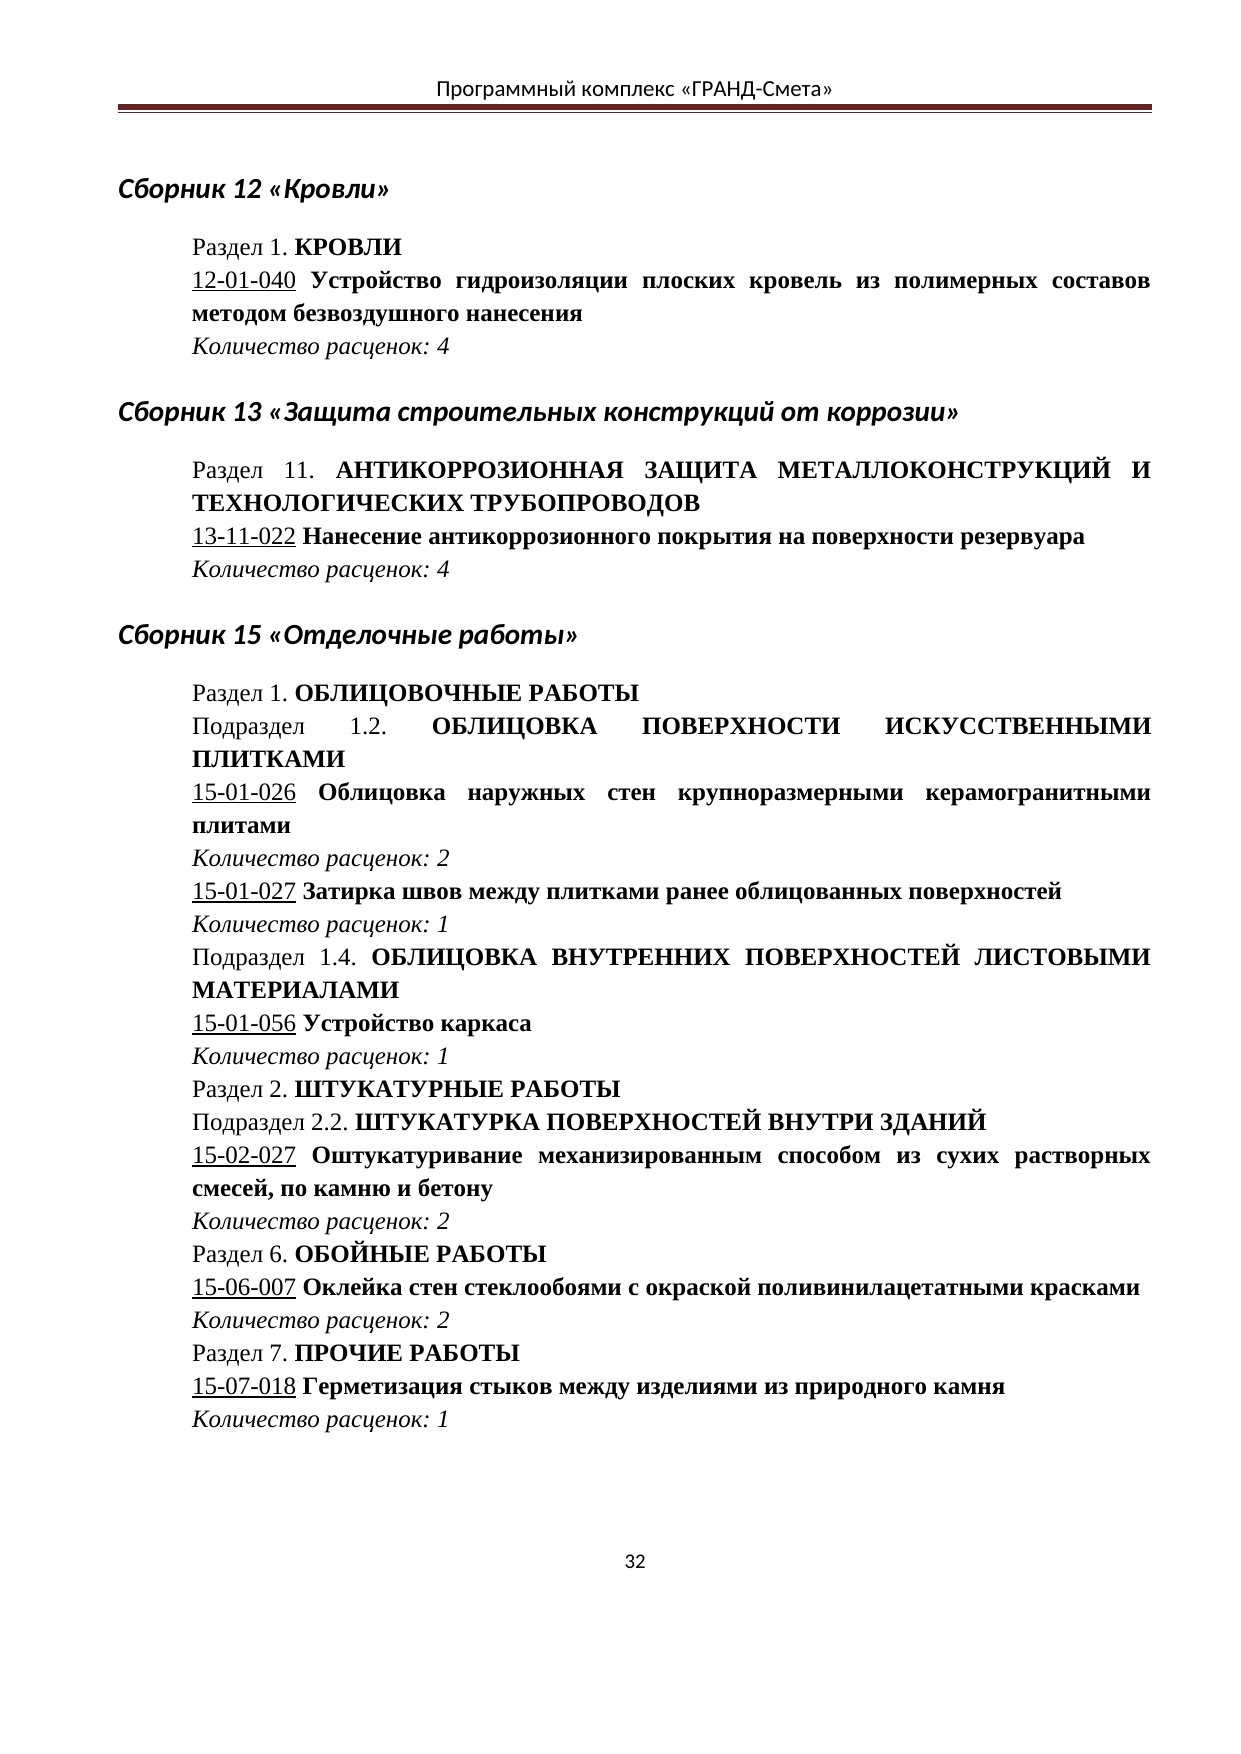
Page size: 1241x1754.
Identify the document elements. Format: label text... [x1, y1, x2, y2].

text Количество расценок: 2 [192, 1305, 1152, 1334]
subtitle Сборник 13 «Защита строительных конструкций от коррозии» [118, 393, 1152, 429]
subtitle Сборник 15 «Отделочные работы» [118, 616, 1152, 652]
text 15-06-007 Оклейка стен стеклообоями с окраской поливинилацетатными красками [192, 1272, 1152, 1301]
text Раздел 6. ОБОЙНЫЕ РАБОТЫ [192, 1239, 1152, 1268]
text Раздел 1. ОБЛИЦОВОЧНЫЕ РАБОТЫ [192, 678, 1152, 707]
text Раздел 2. ШТУКАТУРНЫЕ РАБОТЫ [192, 1074, 1152, 1103]
text 15-07-018 Герметизация стыков между изделиями из природного камня [192, 1371, 1152, 1400]
text Подраздел 1.4. ОБЛИЦОВКА ВНУТРЕННИХ ПОВЕРХНОСТЕЙ ЛИСТОВЫМИ МАТЕРИАЛАМИ [192, 942, 1152, 1004]
text Количество расценок: 1 [192, 1404, 1152, 1433]
text Количество расценок: 2 [192, 843, 1152, 872]
text 12-01-040 Устройство гидроизоляции плоских кровель из полимерных составов методом безвоздушного нанесения [192, 265, 1152, 327]
text Подраздел 2.2. ШТУКАТУРКА ПОВЕРХНОСТЕЙ ВНУТРИ ЗДАНИЙ [192, 1107, 1152, 1136]
text Количество расценок: 4 [192, 554, 1152, 583]
text Раздел 1. КРОВЛИ [118, 232, 1152, 261]
text Раздел 7. ПРОЧИЕ РАБОТЫ [192, 1338, 1152, 1367]
text Количество расценок: 1 [192, 1041, 1152, 1070]
text Подраздел 1.2. ОБЛИЦОВКА ПОВЕРХНОСТИ ИСКУССТВЕННЫМИ ПЛИТКАМИ [192, 711, 1152, 773]
text Количество расценок: 2 [192, 1206, 1152, 1235]
text 15-01-056 Устройство каркаса [192, 1008, 1152, 1037]
subtitle Сборник 12 «Кровли» [118, 170, 1152, 206]
text Количество расценок: 4 [192, 331, 1152, 360]
text Раздел 11. АНТИКОРРОЗИОННАЯ ЗАЩИТА МЕТАЛЛОКОНСТРУКЦИЙ И ТЕХНОЛОГИЧЕСКИХ ТРУБОПРОВОДОВ [192, 455, 1152, 517]
text 15-01-026 Облицовка наружных стен крупноразмерными керамогранитными плитами [192, 777, 1152, 839]
text 15-01-027 Затирка швов между плитками ранее облицованных поверхностей [192, 876, 1152, 905]
text 15-02-027 Оштукатуривание механизированным способом из сухих растворных смесей, по камню и бетону [192, 1140, 1152, 1202]
text Количество расценок: 1 [192, 909, 1152, 938]
text 13-11-022 Нанесение антикоррозионного покрытия на поверхности резервуара [192, 521, 1152, 550]
